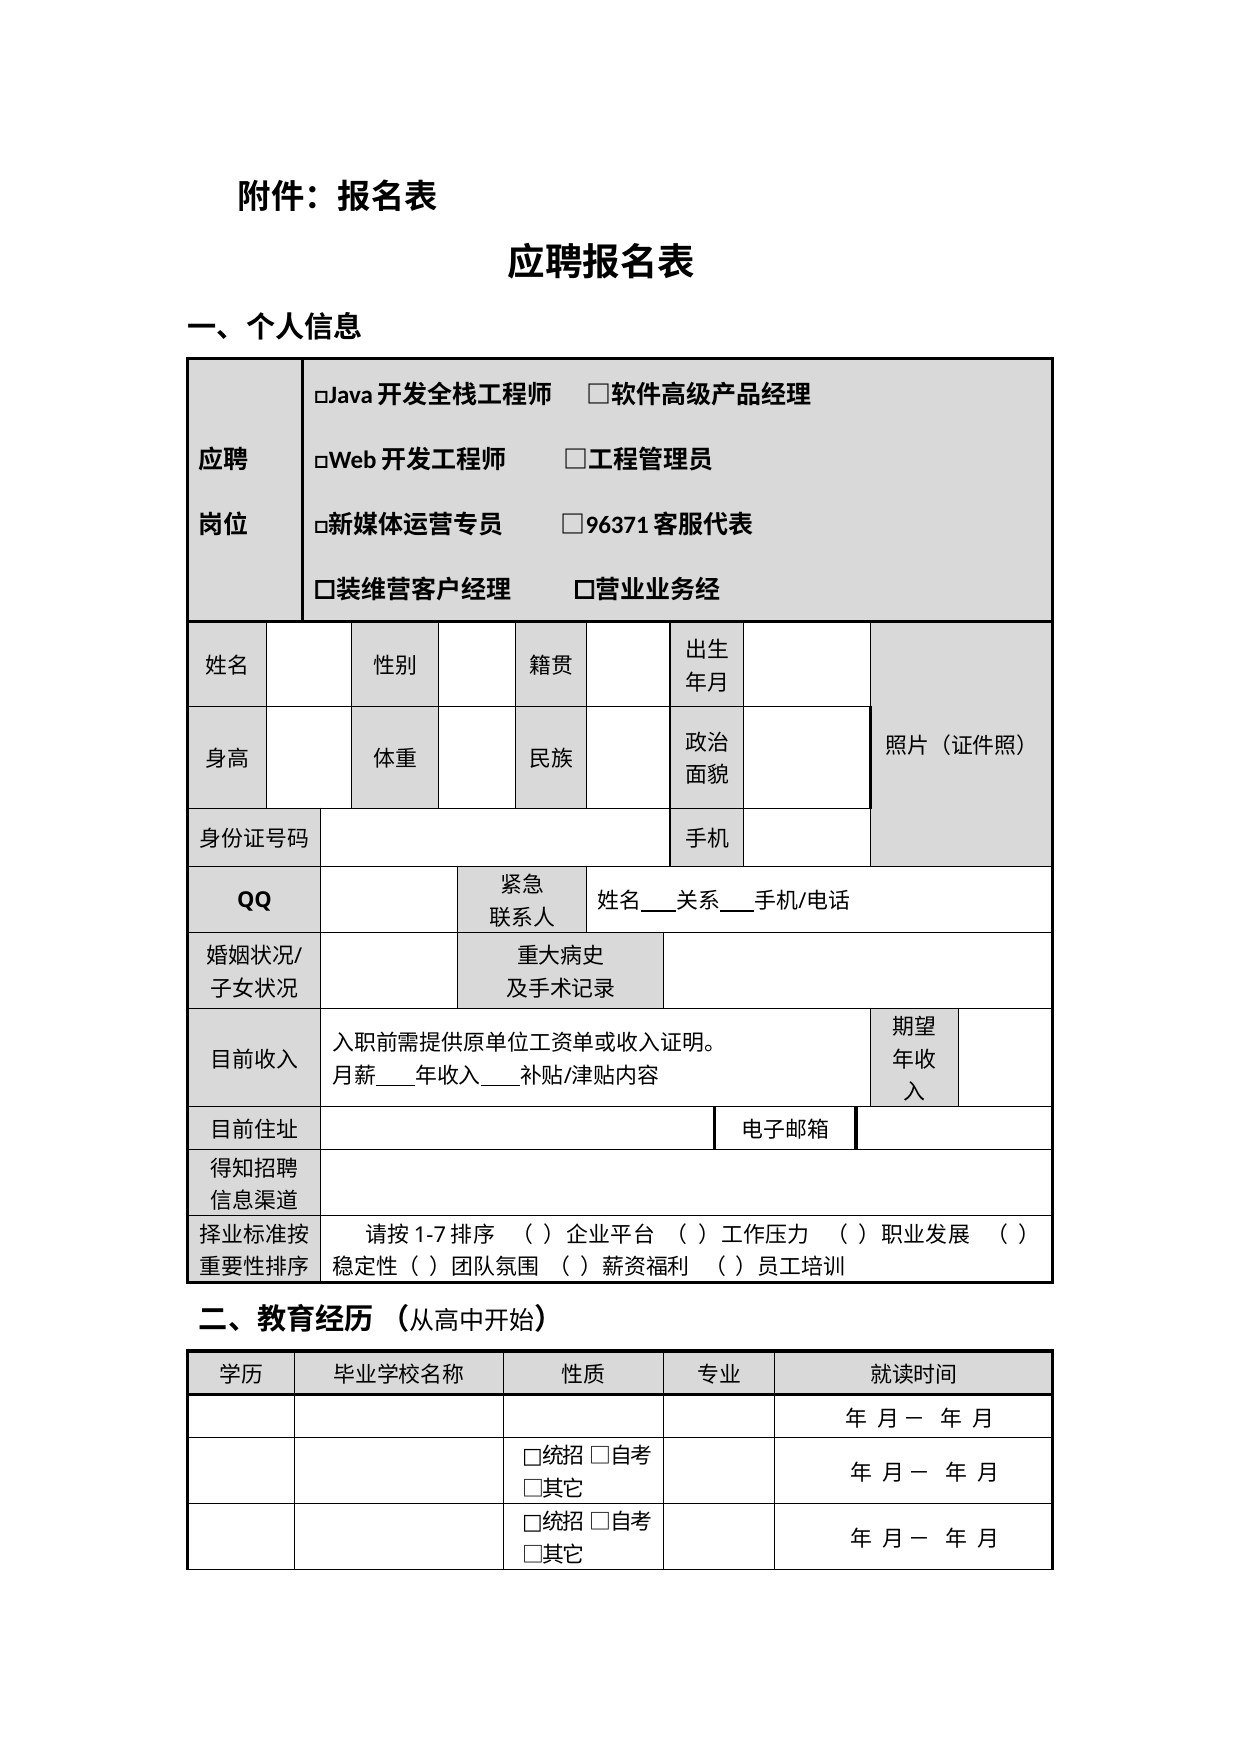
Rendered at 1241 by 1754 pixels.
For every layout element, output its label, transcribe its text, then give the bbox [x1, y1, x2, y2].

table_cell 出生 年月 [671, 623, 743, 706]
table_cell 姓名 关系 手机/电话 [587, 867, 1051, 932]
table_cell 身高 [189, 707, 266, 808]
table_cell 政治面貌 [671, 707, 743, 808]
table_header □Java开发全栈工程师 □软件高级产品经理 □Web开发工程师 □工程管理员 □新媒体运营专员 □96371客服代表 装维营客户经理 营业业务经 [304, 360, 1051, 620]
table_cell 入职前需提供原单位工资单或收入证明。 月薪 年收入 补贴/津贴内容 [321, 1009, 870, 1106]
table_cell [959, 1009, 1051, 1106]
table_cell QQ [189, 867, 320, 932]
table_cell 手机 [671, 809, 743, 866]
table_cell 年 月 － 年 月 [775, 1396, 1051, 1437]
table_cell [321, 867, 457, 932]
table_cell 得知招聘 信息渠道 [189, 1150, 320, 1215]
table_cell [189, 1504, 294, 1569]
table_cell [267, 707, 351, 808]
text 附件：报名表 [187, 162, 1053, 227]
table_cell [587, 707, 669, 808]
table_cell □统招 □自考 □其它 [504, 1504, 663, 1569]
table_cell □统招 □自考 □其它 [504, 1438, 663, 1503]
table_cell [744, 707, 869, 808]
table_cell 目前收入 [189, 1009, 320, 1106]
table_cell [321, 1150, 1051, 1215]
table_cell [664, 933, 1051, 1008]
table_cell 民族 [516, 707, 586, 808]
table_cell [744, 809, 870, 866]
table_cell [295, 1396, 503, 1437]
table_cell [321, 809, 669, 866]
table_cell 期望年收入 [871, 1009, 958, 1106]
table_cell [189, 1438, 294, 1503]
table_cell 毕业学校名称 [295, 1353, 503, 1393]
table_cell [858, 1107, 1051, 1149]
table_cell [295, 1504, 503, 1569]
table_cell [321, 933, 457, 1008]
table_cell [664, 1504, 774, 1569]
table_cell [664, 1438, 774, 1503]
table_cell [439, 623, 515, 706]
table_cell 籍贯 [516, 623, 586, 706]
table_cell 身份证号码 [189, 809, 320, 866]
table_cell 姓名 [189, 623, 266, 706]
table_cell 目前住址 [189, 1107, 320, 1149]
table_cell 就读时间 [775, 1353, 1051, 1393]
table_cell [189, 1396, 294, 1437]
table_cell 择业标准按重要性排序 [189, 1216, 320, 1281]
table_cell 年 月 － 年 月 [775, 1438, 1051, 1503]
table_cell 性别 [352, 623, 438, 706]
table_cell 体重 [352, 707, 438, 808]
table_cell 性质 [504, 1353, 663, 1393]
table_cell [295, 1438, 503, 1503]
table_cell [267, 623, 351, 706]
table_cell 学历 [189, 1353, 294, 1393]
table_cell 重大病史 及手术记录 [458, 933, 663, 1008]
table_cell [321, 1107, 713, 1149]
table_cell [504, 1396, 663, 1437]
table_cell 电子邮箱 [716, 1107, 854, 1149]
text 应聘报名表 [187, 227, 1053, 292]
table_cell [439, 707, 515, 808]
table_cell 婚姻状况/子女状况 [189, 933, 320, 1008]
table_cell [664, 1396, 774, 1437]
table_cell 专业 [664, 1353, 774, 1393]
table_cell 请按1-7排序 （ ）企业平台 （ ）工作压力 （ ）职业发展 （ ）稳定性（ ）团队氛围 （ ）薪资福利 （ ）员工培训 [321, 1216, 1051, 1281]
table_cell 年 月 － 年 月 [775, 1504, 1051, 1569]
table_header 应聘 岗位 [189, 360, 301, 620]
table_cell 紧急 联系人 [458, 867, 586, 932]
table_cell [587, 623, 669, 706]
text 一、个人信息 [187, 292, 1053, 357]
table_cell 照片（证件照） [871, 623, 1051, 866]
table_cell [744, 623, 870, 706]
table_cell 二、教育经历 （从高中开始） [188, 1284, 1053, 1349]
